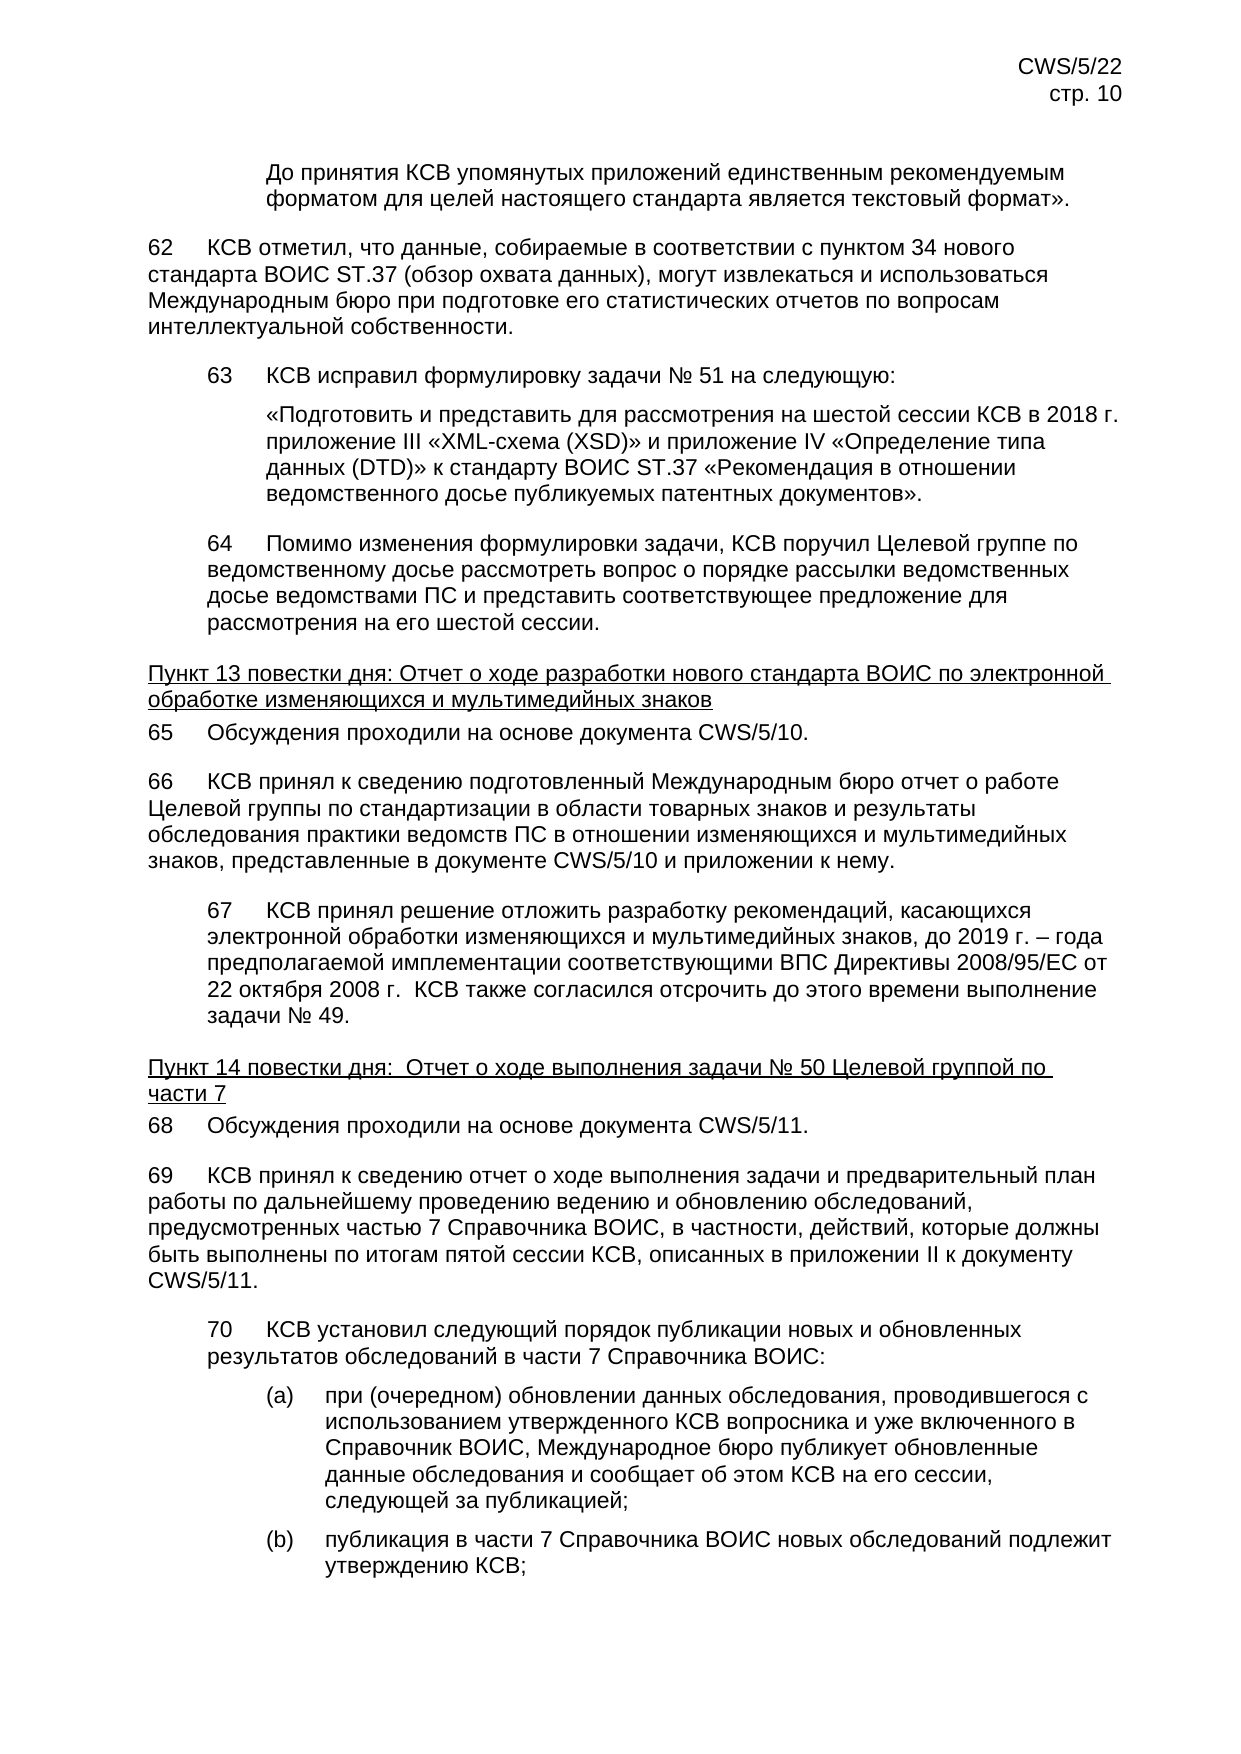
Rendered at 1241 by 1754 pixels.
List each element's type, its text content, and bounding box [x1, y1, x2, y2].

subtitle Пункт 14 повестки дня: Отчет о ходе выполнения задачи № 50 Целевой группой по части 7 [148, 1053, 1122, 1106]
list Обсуждения проходили на основе документа CWS/5/10. [148, 719, 1122, 745]
list КСВ принял к сведению отчет о ходе выполнения задачи и предварительный план работы по дальнейшему проведению ведению и обновлению обследований, предусмотренных частью 7 Справочника ВОИС, в частности, действий, которые должны быть выполнены по итогам пятой сессии КСВ, описанных в приложении II к документу CWS/5/11. [148, 1162, 1122, 1293]
list КСВ отметил, что данные, собираемые в соответствии с пунктом 34 нового стандарта ВОИС ST.37 (обзор охвата данных), могут извлекаться и использоваться Международным бюро при подготовке его статистических отчетов по вопросам интеллектуальной собственности. [148, 234, 1122, 339]
list «Подготовить и представить для рассмотрения на шестой сессии КСВ в 2018 г. приложение III «XML-схема (XSD)» и приложение IV «Определение типа данных (DTD)» к стандарту ВОИС ST.37 «Рекомендация в отношении ведомственного досье публикуемых патентных документов». [266, 401, 1122, 507]
list Обсуждения проходили на основе документа CWS/5/11. [148, 1112, 1122, 1139]
list при (очередном) обновлении данных обследования, проводившегося с использованием утвержденного КСВ вопросника и уже включенного в Справочник ВОИС, Международное бюро публикует обновленные данные обследования и сообщает об этом КСВ на его сессии, следующей за публикацией; [266, 1382, 1122, 1513]
list КСВ принял к сведению подготовленный Международным бюро отчет о работе Целевой группы по стандартизации в области товарных знаков и результаты обследования практики ведомств ПС в отношении изменяющихся и мультимедийных знаков, представленные в документе CWS/5/10 и приложении к нему. [148, 768, 1122, 874]
list КСВ принял решение отложить разработку рекомендаций, касающихся электронной обработки изменяющихся и мультимедийных знаков, до 2019 г. – года предполагаемой имплементации соответствующими ВПС Директивы 2008/95/EC от 22 октября 2008 г. КСВ также согласился отсрочить до этого времени выполнение задачи № 49. [207, 897, 1122, 1028]
list Помимо изменения формулировки задачи, КСВ поручил Целевой группе по ведомственному досье рассмотреть вопрос о порядке рассылки ведомственных досье ведомствами ПС и представить соответствующее предложение для рассмотрения на его шестой сессии. [207, 530, 1122, 635]
list До принятия КСВ упомянутых приложений единственным рекомендуемым форматом для целей настоящего стандарта является текстовый формат». [266, 158, 1122, 211]
subtitle Пункт 13 повестки дня: Отчет о ходе разработки нового стандарта ВОИС по электронной обработке изменяющихся и мультимедийных знаков [148, 660, 1122, 713]
list КСВ установил следующий порядок публикации новых и обновленных результатов обследований в части 7 Справочника ВОИС: [207, 1316, 1122, 1369]
list публикация в части 7 Справочника ВОИС новых обследований подлежит утверждению КСВ; [266, 1526, 1122, 1578]
list КСВ исправил формулировку задачи № 51 на следующую: [207, 362, 1122, 389]
